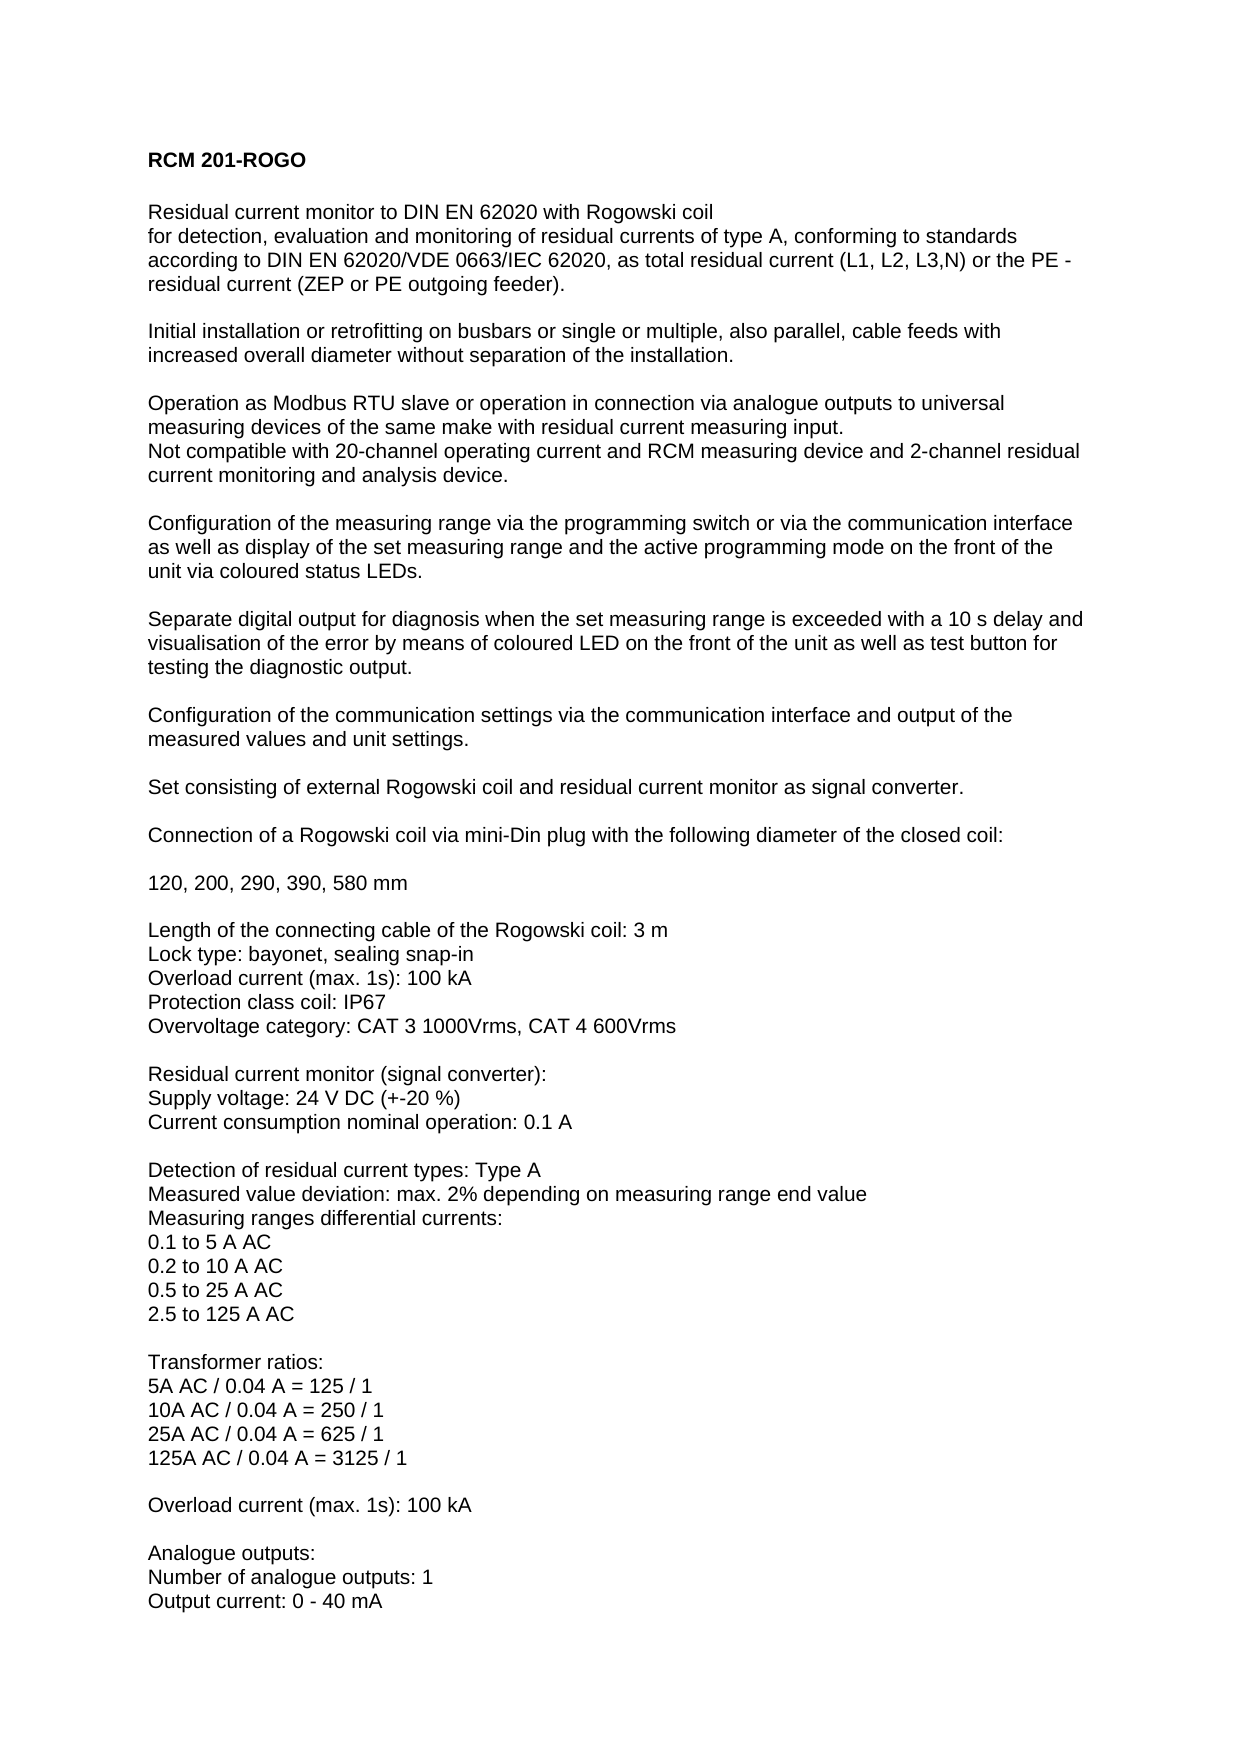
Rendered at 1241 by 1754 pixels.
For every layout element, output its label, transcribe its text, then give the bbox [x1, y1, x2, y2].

text Length of the connecting cable of the Rogowski coil: 3 m [148, 918, 1093, 942]
text Analogue outputs: [148, 1541, 1093, 1565]
text Measuring ranges differential currents: [148, 1206, 1093, 1230]
text Configuration of the communication settings via the communication interface and output of the measured values and unit settings. [148, 703, 1093, 751]
text Overload current (max. 1s): 100 kA [148, 1493, 1093, 1517]
text 10A AC / 0.04 A = 250 / 1 [148, 1397, 1093, 1421]
text Overvoltage category: CAT 3 1000Vrms, CAT 4 600Vrms [148, 1014, 1093, 1038]
text Configuration of the measuring range via the programming switch or via the communication interface as well as display of the set measuring range and the active programming mode on the front of the unit via coloured status LEDs. [148, 511, 1093, 583]
text Overload current (max. 1s): 100 kA [148, 966, 1093, 990]
text 0.2 to 10 A AC [148, 1254, 1093, 1278]
text Current consumption nominal operation: 0.1 A [148, 1110, 1093, 1134]
text 2.5 to 125 A AC [148, 1302, 1093, 1326]
text Transformer ratios: [148, 1349, 1093, 1373]
text 0.5 to 25 A AC [148, 1278, 1093, 1302]
text Supply voltage: 24 V DC (+-20 %) [148, 1086, 1093, 1110]
text 120, 200, 290, 390, 580 mm [148, 870, 1093, 894]
text Not compatible with 20-channel operating current and RCM measuring device and 2-channel residual current monitoring and analysis device. [148, 439, 1093, 487]
text Operation as Modbus RTU slave or operation in connection via analogue outputs to universal measuring devices of the same make with residual current measuring input. [148, 391, 1093, 439]
text 125A AC / 0.04 A = 3125 / 1 [148, 1445, 1093, 1469]
text Residual current monitor (signal converter): [148, 1062, 1093, 1086]
text 25A AC / 0.04 A = 625 / 1 [148, 1421, 1093, 1445]
text Initial installation or retrofitting on busbars or single or multiple, also parallel, cable feeds with increased overall diameter without separation of the installation. [148, 319, 1093, 367]
text Connection of a Rogowski coil via mini-Din plug with the following diameter of the closed coil: [148, 822, 1093, 846]
text Number of analogue outputs: 1 [148, 1565, 1093, 1589]
text Separate digital output for diagnosis when the set measuring range is exceeded with a 10 s delay and visualisation of the error by means of coloured LED on the front of the unit as well as test button for testing the diagnostic output. [148, 607, 1093, 679]
text Output current: 0 - 40 mA [148, 1589, 1093, 1613]
text Lock type: bayonet, sealing snap-in [148, 942, 1093, 966]
text for detection, evaluation and monitoring of residual currents of type A, conforming to standards according to DIN EN 62020/VDE 0663/IEC 62020, as total residual current (L1, L2, L3,N) or the PE - residual current (ZEP or PE outgoing feeder). [148, 223, 1093, 295]
text Protection class coil: IP67 [148, 990, 1093, 1014]
text Set consisting of external Rogowski coil and residual current monitor as signal converter. [148, 774, 1093, 798]
text 5A AC / 0.04 A = 125 / 1 [148, 1373, 1093, 1397]
text Measured value deviation: max. 2% depending on measuring range end value [148, 1182, 1093, 1206]
text Residual current monitor to DIN EN 62020 with Rogowski coil [148, 199, 1093, 223]
text 0.1 to 5 A AC [148, 1230, 1093, 1254]
text RCM 201-ROGO [148, 148, 1093, 172]
text Detection of residual current types: Type A [148, 1158, 1093, 1182]
